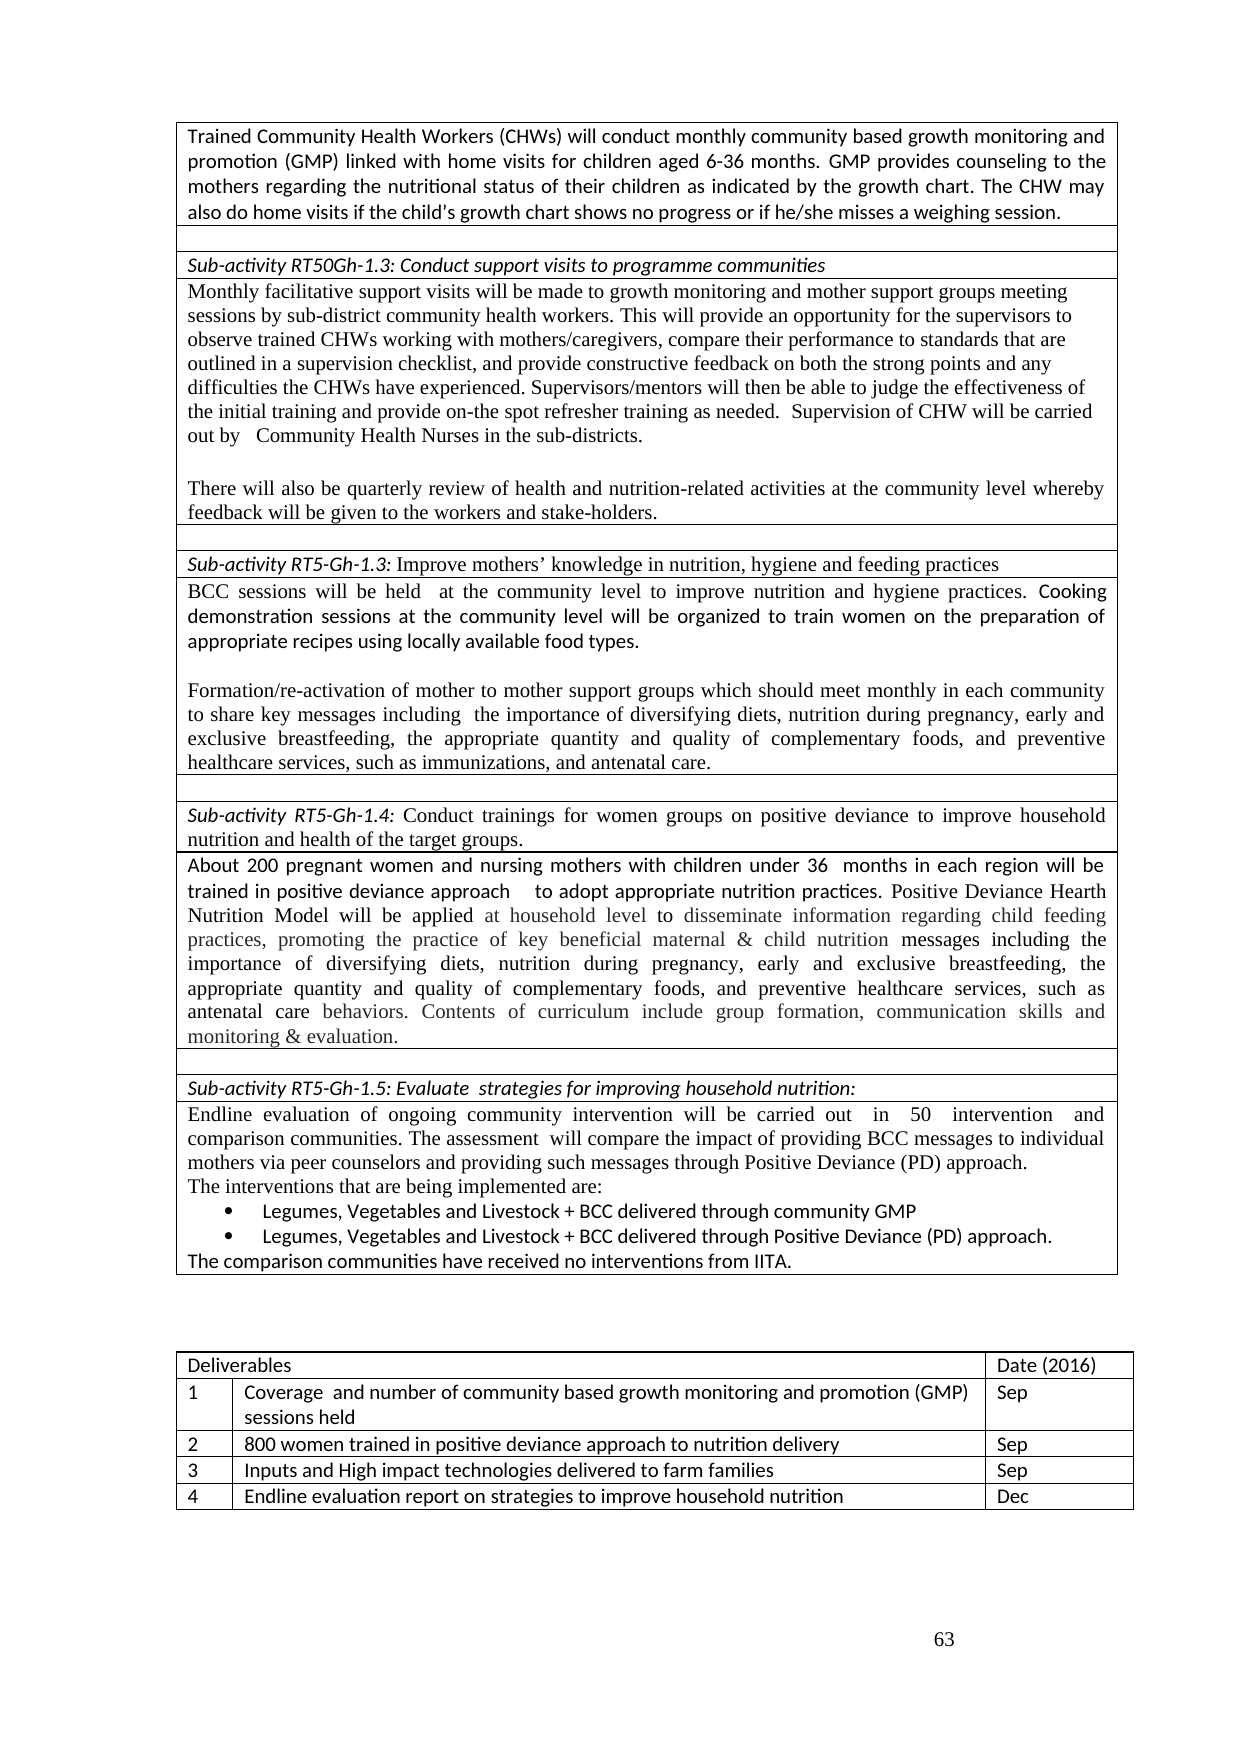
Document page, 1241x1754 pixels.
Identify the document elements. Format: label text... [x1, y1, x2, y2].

table_cell Sub-activity RT5-Gh-1.5: Evaluate strategies for improving household nutrition: [177, 1075, 1117, 1101]
table_cell 1 [177, 1379, 232, 1430]
table_cell 3 [177, 1457, 232, 1483]
table_cell BCC sessions will be held at the community level to improve nutrition and hygiene practices. Cooking demonstration sessions at the community level will be organized to train women on the preparation of appropriate recipes using locally available food types. Formation/re-activation of mother to mother support groups which should meet monthly in each community to share key messages including the importance of diversifying diets, nutrition during pregnancy, early and exclusive breastfeeding, the appropriate quantity and quality of complementary foods, and preventive healthcare services, such as immunizations, and antenatal care. [177, 578, 1117, 774]
table_cell Sep [986, 1457, 1133, 1483]
table_cell 2 [177, 1431, 232, 1456]
table_cell About 200 pregnant women and nursing mothers with children under 36 months in each region will be trained in positive deviance approach to adopt appropriate nutrition practices. Positive Deviance Hearth Nutrition Model will be applied at household level to disseminate information regarding child feeding practices, promoting the practice of key beneficial maternal & child nutrition messages including the importance of diversifying diets, nutrition during pregnancy, early and exclusive breastfeeding, the appropriate quantity and quality of complementary foods, and preventive healthcare services, such as antenatal care behaviors. Contents of curriculum include group formation, communication skills and monitoring & evaluation. [177, 853, 1117, 1048]
table_cell Dec [986, 1484, 1133, 1509]
table_cell Inputs and High impact technologies delivered to farm families [233, 1457, 985, 1483]
table_cell [177, 525, 1117, 550]
table_cell Endline evaluation of ongoing community intervention will be carried out in 50 intervention and comparison communities. The assessment will compare the impact of providing BCC messages to individual mothers via peer counselors and providing such messages through Positive Deviance (PD) approach. The interventions that are being implemented are: Legumes, Vegetables and Livestock + BCC delivered through community GMP Legumes, Vegetables and Livestock + BCC delivered through Positive Deviance (PD) approach. The comparison communities have received no interventions from IITA. [177, 1102, 1117, 1274]
table_cell Endline evaluation report on strategies to improve household nutrition [233, 1484, 985, 1509]
table_cell Sep [986, 1431, 1133, 1456]
table_cell Sub-activity RT5-Gh-1.4: Conduct trainings for women groups on positive deviance to improve household nutrition and health of the target groups. [177, 802, 1117, 851]
table_cell [177, 1049, 1117, 1074]
table_cell [177, 775, 1117, 801]
table_cell 4 [177, 1484, 232, 1509]
table_cell Sep [986, 1379, 1133, 1430]
table_cell Monthly facilitative support visits will be made to growth monitoring and mother support groups meeting sessions by sub-district community health workers. This will provide an opportunity for the supervisors to observe trained CHWs working with mothers/caregivers, compare their performance to standards that are outlined in a supervision checklist, and provide constructive feedback on both the strong points and any difficulties the CHWs have experienced. Supervisors/mentors will then be able to judge the effectiveness of the initial training and provide on-the spot refresher training as needed. Supervision of CHW will be carried out by Community Health Nurses in the sub-districts. There will also be quarterly review of health and nutrition-related activities at the community level whereby feedback will be given to the workers and stake-holders. [177, 279, 1117, 524]
table_cell 800 women trained in positive deviance approach to nutrition delivery [233, 1431, 985, 1456]
table_cell [177, 226, 1117, 251]
table_cell Sub-activity RT5-Gh-1.3: Improve mothers’ knowledge in nutrition, hygiene and feeding practices [177, 551, 1117, 577]
table_cell Sub-activity RT50Gh-1.3: Conduct support visits to programme communities [177, 252, 1117, 277]
table_header Deliverables [177, 1353, 985, 1378]
table_cell Coverage and number of community based growth monitoring and promotion (GMP) sessions held [233, 1379, 985, 1430]
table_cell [177, 123, 1117, 224]
table_header Date (2016) [986, 1353, 1133, 1378]
